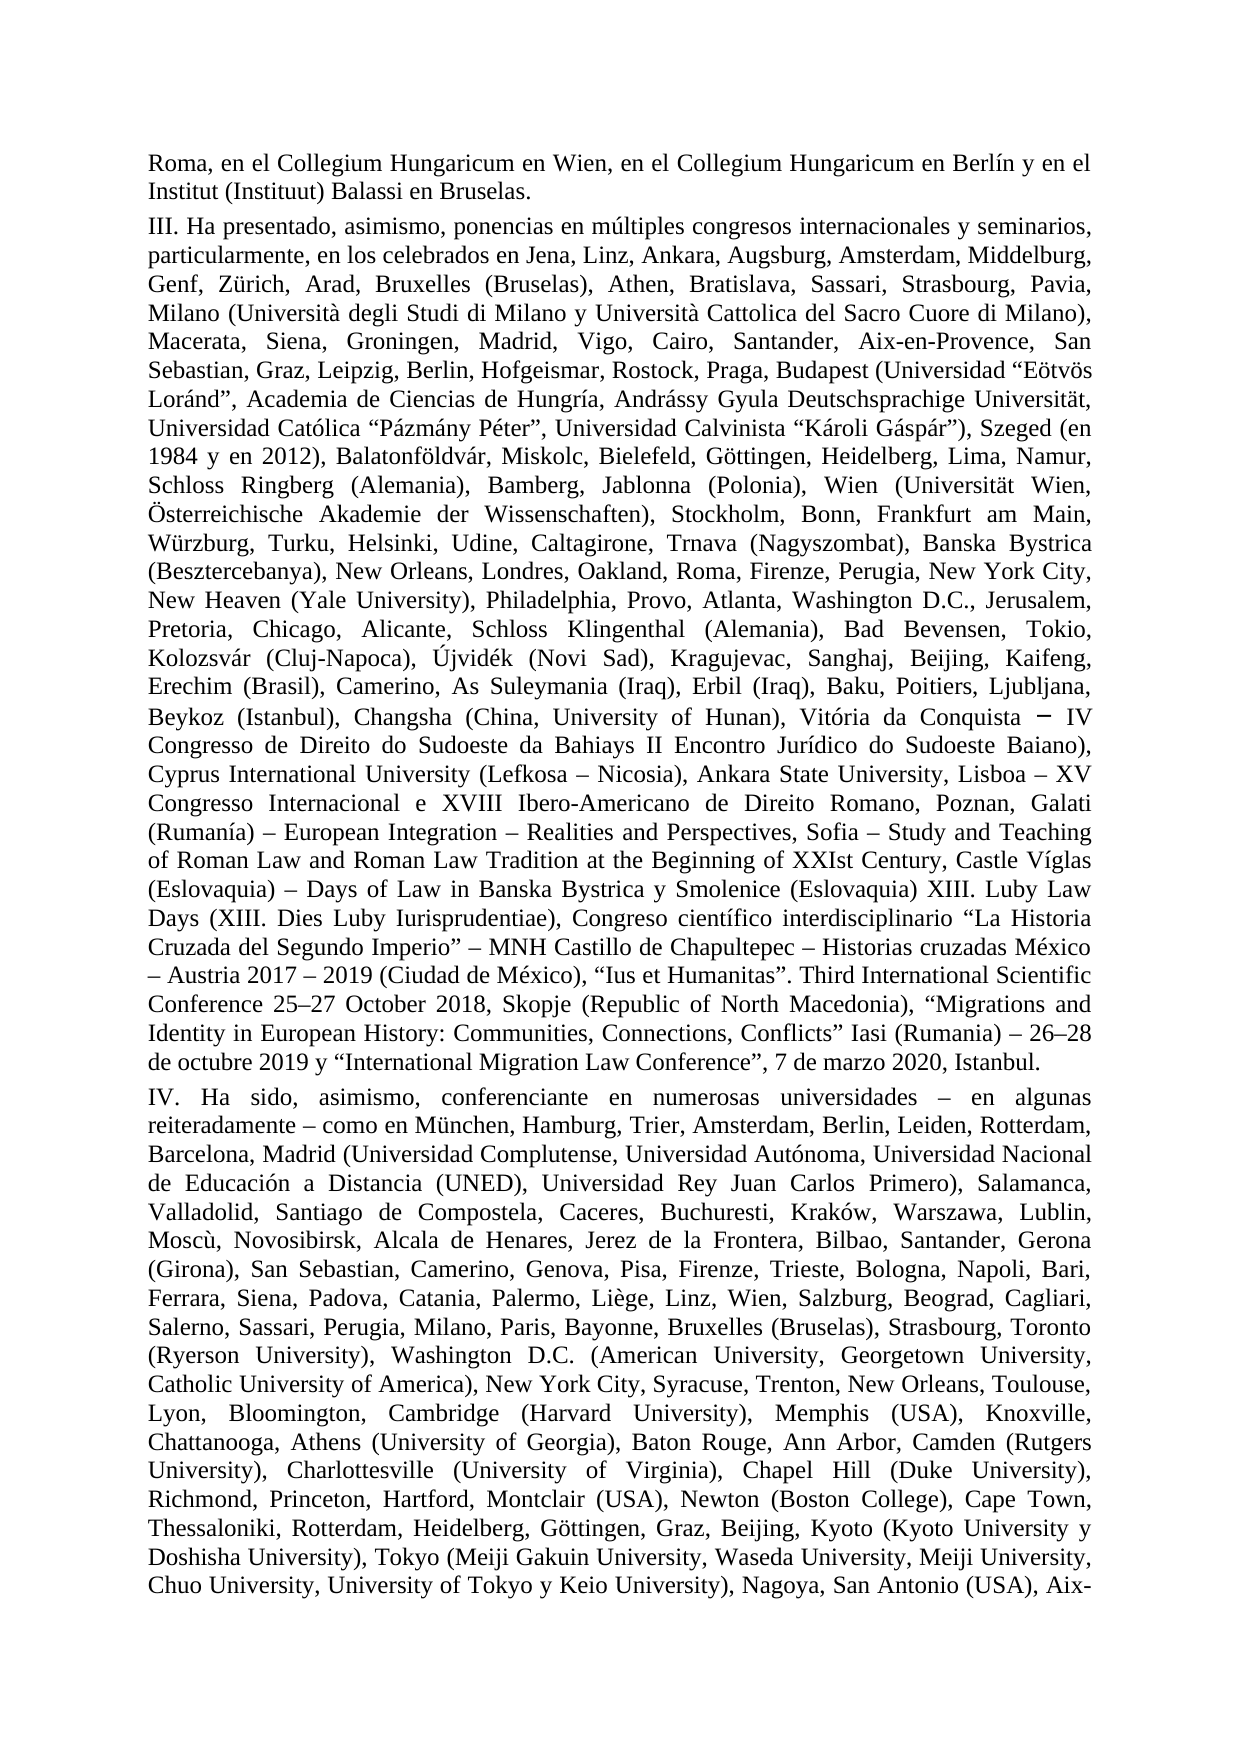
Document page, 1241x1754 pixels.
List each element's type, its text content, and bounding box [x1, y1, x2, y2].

subtitle III. Ha presentado, asimismo, ponencias en múltiples congresos internacionales y seminarios, particularmente, en los celebrados en Jena, Linz, Ankara, Augsburg, Amsterdam, Middelburg, Genf, Zürich, Arad, Bruxelles (Bruselas), Athen, Bratislava, Sassari, Strasbourg, Pavia, Milano (Università degli Studi di Milano y Università Cattolica del Sacro Cuore di Milano), Macerata, Siena, Groningen, Madrid, Vigo, Cairo, Santander, Aix-en-Provence, San Sebastian, Graz, Leipzig, Berlin, Hofgeismar, Rostock, Praga, Budapest (Universidad “Eötvös Loránd”, Academia de Ciencias de Hungría, Andrássy Gyula Deutschsprachige Universität, Universidad Católica “Pázmány Péter”, Universidad Calvinista “Károli Gáspár”), Szeged (en 1984 y en 2012), Balatonföldvár, Miskolc, Bielefeld, Göttingen, Heidelberg, Lima, Namur, Schloss Ringberg (Alemania), Bamberg, Jablonna (Polonia), Wien (Universität Wien, Österreichische Akademie der Wissenschaften), Stockholm, Bonn, Frankfurt am Main, Würzburg, Turku, Helsinki, Udine, Caltagirone, Trnava (Nagyszombat), Banska Bystrica (Besztercebanya), New Orleans, Londres, Oakland, Roma, Firenze, Perugia, New York City, New Heaven (Yale University), Philadelphia, Provo, Atlanta, Washington D.C., Jerusalem, Pretoria, Chicago, Alicante, Schloss Klingenthal (Alemania), Bad Bevensen, Tokio, Kolozsvár (Cluj-Napoca), Újvidék (Novi Sad), Kragujevac, Sanghaj, Beijing, Kaifeng, Erechim (Brasil), Camerino, As Suleymania (Iraq), Erbil (Iraq), Baku, Poitiers, Ljubljana, Beykoz (Istanbul), Changsha (China, University of Hunan), Vitória da Conquista ‒ IV Congresso de Direito do Sudoeste da Bahiays II Encontro Jurídico do Sudoeste Baiano), Cyprus International University (Lefkosa – Nicosia), Ankara State University, Lisboa – XV Congresso Internacional e XVIII Ibero-Americano de Direito Romano, Poznan, Galati (Rumanía) – European Integration – Realities and Perspectives, Sofia ‒ Study and Teaching of Roman Law and Roman Law Tradition at the Beginning of XXIst Century, Castle Víglas (Eslovaquia) ‒ Days of Law in Banska Bystrica y Smolenice (Eslovaquia) XIII. Luby Law Days (XIII. Dies Luby Iurisprudentiae), Congreso científico interdisciplinario “La Historia Cruzada del Segundo Imperio” – MNH Castillo de Chapultepec – Historias cruzadas México – Austria 2017 – 2019 (Ciudad de México), “Ius et Humanitas”. Third International Scientific Conference 25–27 October 2018, Skopje (Republic of North Macedonia), “Migrations and Identity in European History: Communities, Connections, Conflicts” Iasi (Rumania) – 26–28 de octubre 2019 y “International Migration Law Conference”, 7 de marzo 2020, Istanbul. [148, 211, 1093, 1075]
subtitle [148, 148, 1093, 205]
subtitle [148, 1082, 1093, 1599]
